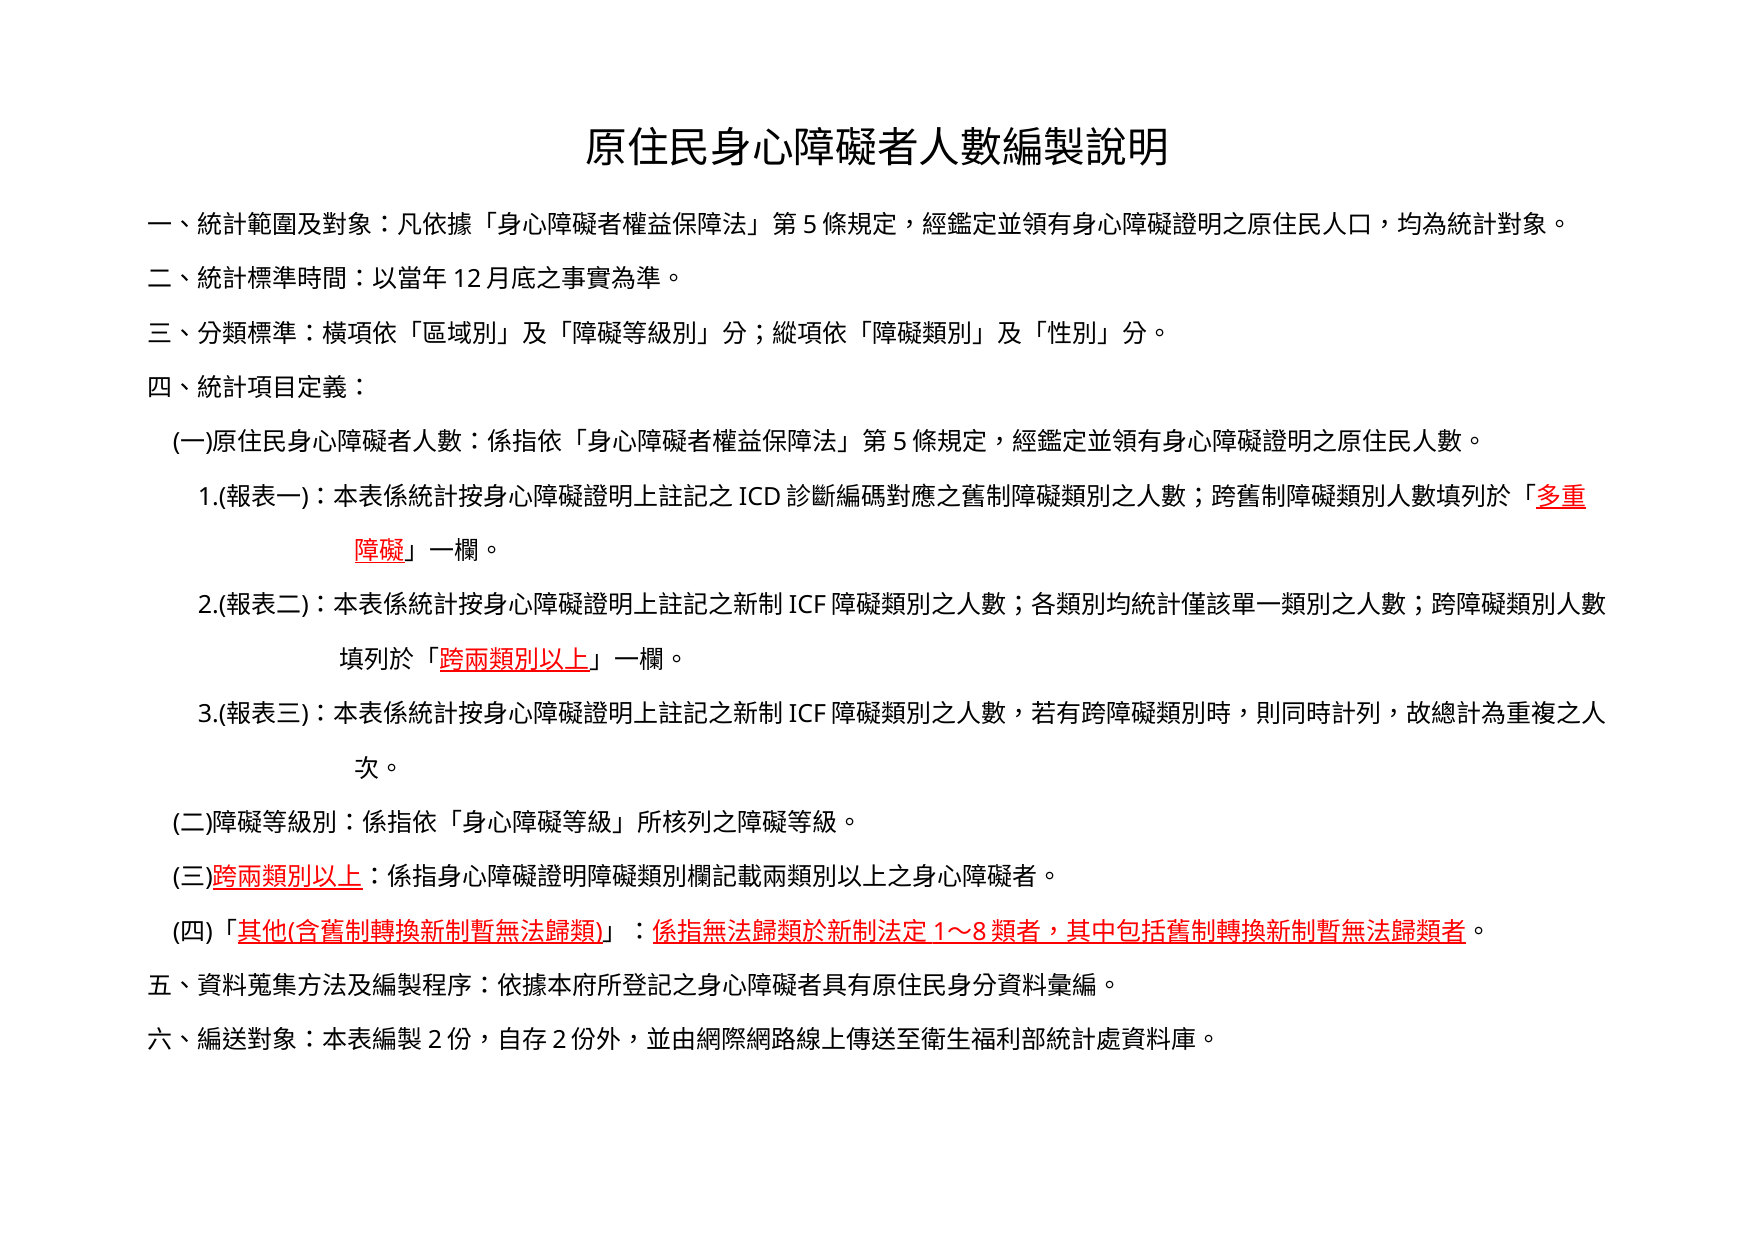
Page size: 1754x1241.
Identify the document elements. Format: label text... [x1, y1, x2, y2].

text 六、編送對象：本表編製2份，自存2份外，並由網際網路線上傳送至衛生福利部統計處資料庫。 [148, 1020, 1606, 1056]
text 原住民身心障礙者人數編製說明 [148, 114, 1606, 174]
text 二、統計標準時間：以當年12月底之事實為準。 [148, 259, 1606, 295]
text 四、統計項目定義： [148, 367, 1606, 404]
text 三、分類標準：橫項依「區域別」及「障礙等級別」分；縱項依「障礙類別」及「性別」分。 [148, 313, 1606, 349]
text (四)「其他(含舊制轉換新制暫無法歸類)」：係指無法歸類於新制法定1～8類者，其中包括舊制轉換新制暫無法歸類者。 [173, 911, 1606, 947]
text 1.(報表一)：本表係統計按身心障礙證明上註記之ICD診斷編碼對應之舊制障礙類別之人數；跨舊制障礙類別人數填列於「多重障礙」一欄。 [198, 476, 1606, 567]
text (一)原住民身心障礙者人數：係指依「身心障礙者權益保障法」第5條規定，經鑑定並領有身心障礙證明之原住民人數。 [173, 422, 1606, 458]
text (二)障礙等級別：係指依「身心障礙等級」所核列之障礙等級。 [173, 802, 1606, 839]
text 2.(報表二)：本表係統計按身心障礙證明上註記之新制ICF障礙類別之人數；各類別均統計僅該單一類別之人數；跨障礙類別人數填列於「跨兩類別以上」一欄。 [198, 585, 1606, 676]
text 3.(報表三)：本表係統計按身心障礙證明上註記之新制ICF障礙類別之人數，若有跨障礙類別時，則同時計列，故總計為重複之人次。 [198, 694, 1606, 784]
text (三)跨兩類別以上：係指身心障礙證明障礙類別欄記載兩類別以上之身心障礙者。 [173, 857, 1606, 893]
text 五、資料蒐集方法及編製程序：依據本府所登記之身心障礙者具有原住民身分資料彙編。 [148, 966, 1606, 1002]
text 一、統計範圍及對象：凡依據「身心障礙者權益保障法」第5條規定，經鑑定並領有身心障礙證明之原住民人口，均為統計對象。 [148, 204, 1606, 241]
